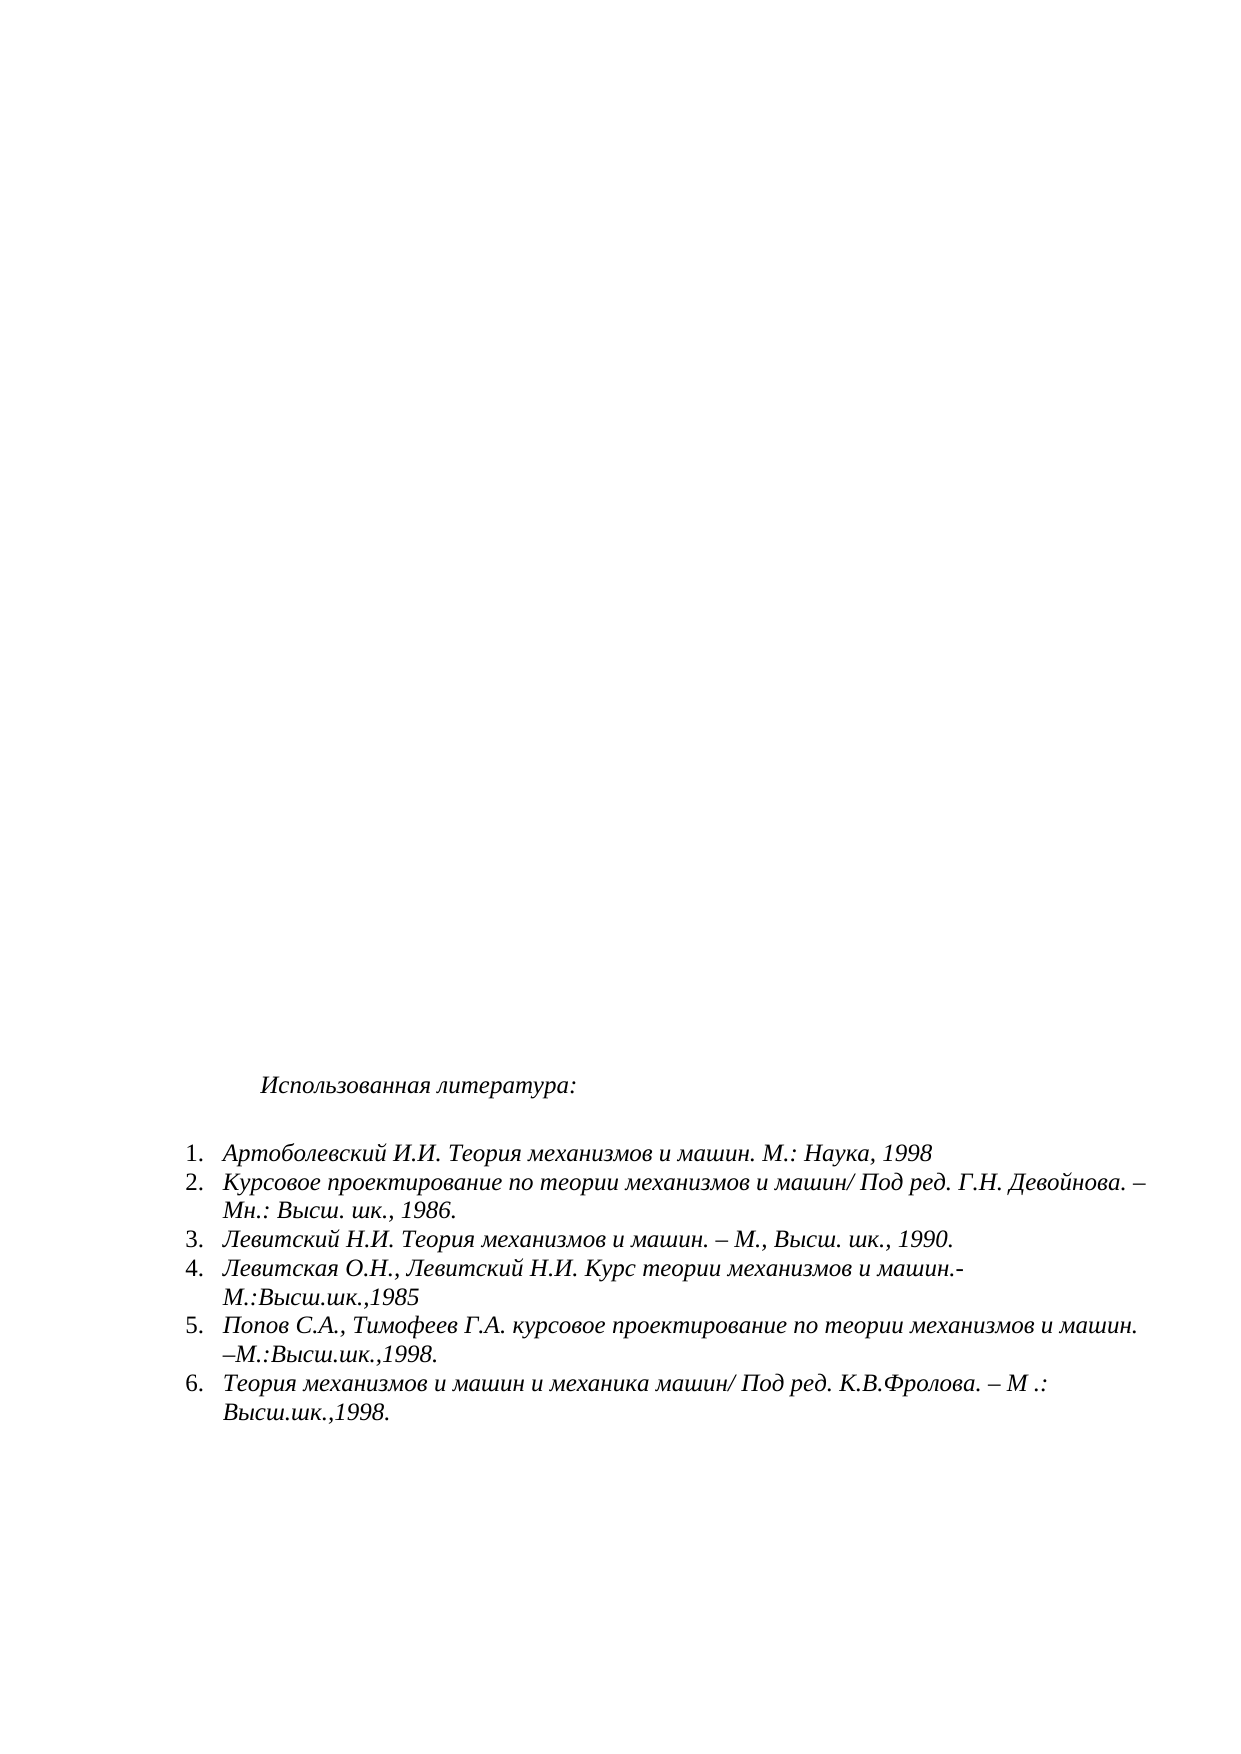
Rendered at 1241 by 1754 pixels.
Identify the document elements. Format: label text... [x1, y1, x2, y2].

text Использованная литература: [148, 1070, 1152, 1099]
list Теория механизмов и машин и механика машин/ Под ред. К.В.Фролова. – М .: Высш.шк.,1998. [185, 1368, 1152, 1426]
list Попов С.А., Тимофеев Г.А. курсовое проектирование по теории механизмов и машин. –М.:Высш.шк.,1998. [185, 1311, 1152, 1368]
list Левитский Н.И. Теория механизмов и машин. – М., Высш. шк., 1990. [185, 1224, 1152, 1253]
list Левитская О.Н., Левитский Н.И. Курс теории механизмов и машин.-М.:Высш.шк.,1985 [185, 1253, 1152, 1311]
list Артоболевский И.И. Теория механизмов и машин. М.: Наука, 1998 [185, 1138, 1152, 1167]
list Курсовое проектирование по теории механизмов и машин/ Под ред. Г.Н. Девойнова. –Мн.: Высш. шк., 1986. [185, 1167, 1152, 1224]
